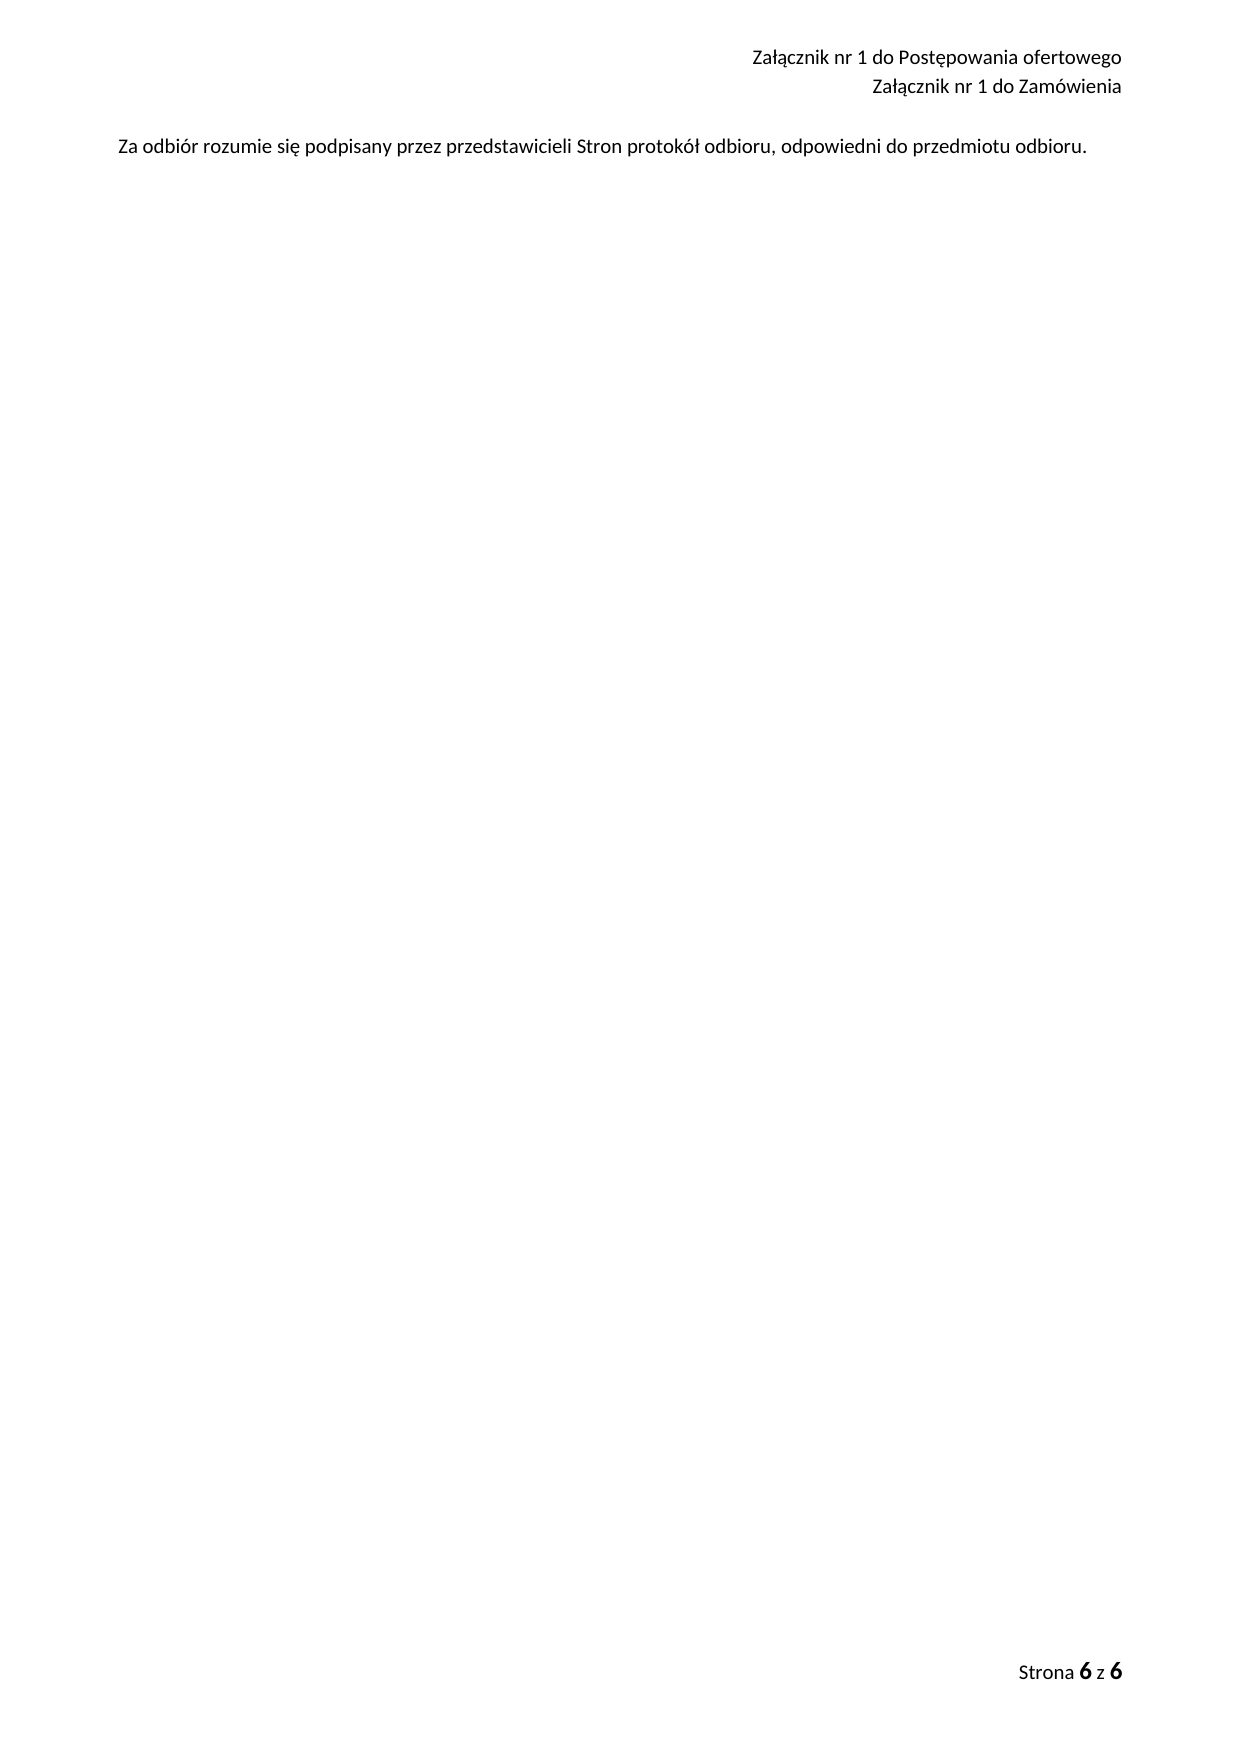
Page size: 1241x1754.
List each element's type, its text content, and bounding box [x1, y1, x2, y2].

text Za odbiór rozumie się podpisany przez przedstawicieli Stron protokół odbioru, odpowiedni do przedmiotu odbioru. [118, 133, 1122, 158]
